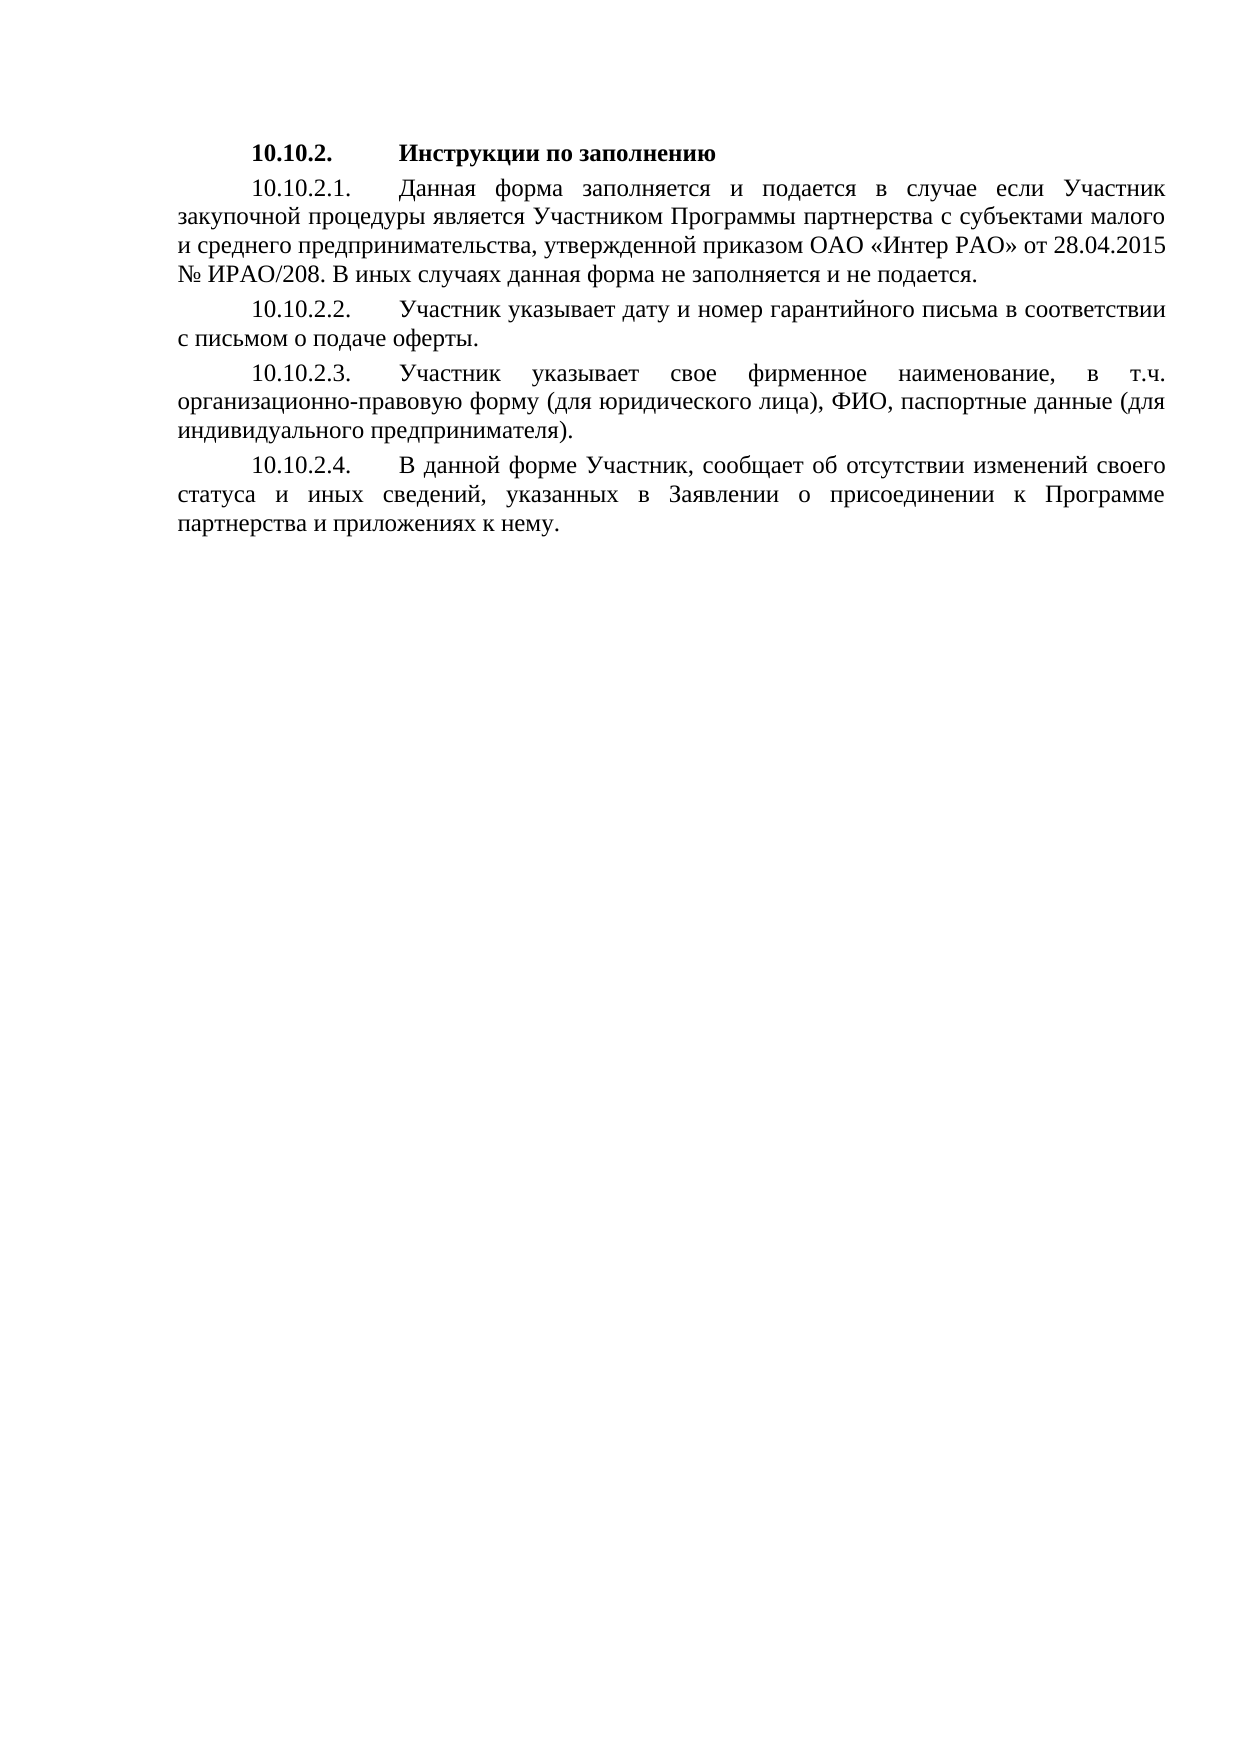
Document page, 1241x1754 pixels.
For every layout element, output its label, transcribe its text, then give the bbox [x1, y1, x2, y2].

list Данная форма заполняется и подается в случае если Участник закупочной процедуры является Участником Программы партнерства с субъектами малого и среднего предпринимательства, утвержденной приказом ОАО «Интер РАО» от 28.04.2015 № ИРАО/208. В иных случаях данная форма не заполняется и не подается. [177, 173, 1166, 288]
list Инструкции по заполнению [177, 138, 1166, 166]
list Участник указывает свое фирменное наименование, в т.ч. организационно-правовую форму (для юридического лица), ФИО, паспортные данные (для индивидуального предпринимателя). [177, 358, 1166, 444]
list В данной форме Участник, сообщает об отсутствии изменений своего статуса и иных сведений, указанных в Заявлении о присоединении к Программе партнерства и приложениях к нему. [177, 450, 1166, 536]
list Участник указывает дату и номер гарантийного письма в соответствии с письмом о подаче оферты. [177, 294, 1166, 351]
